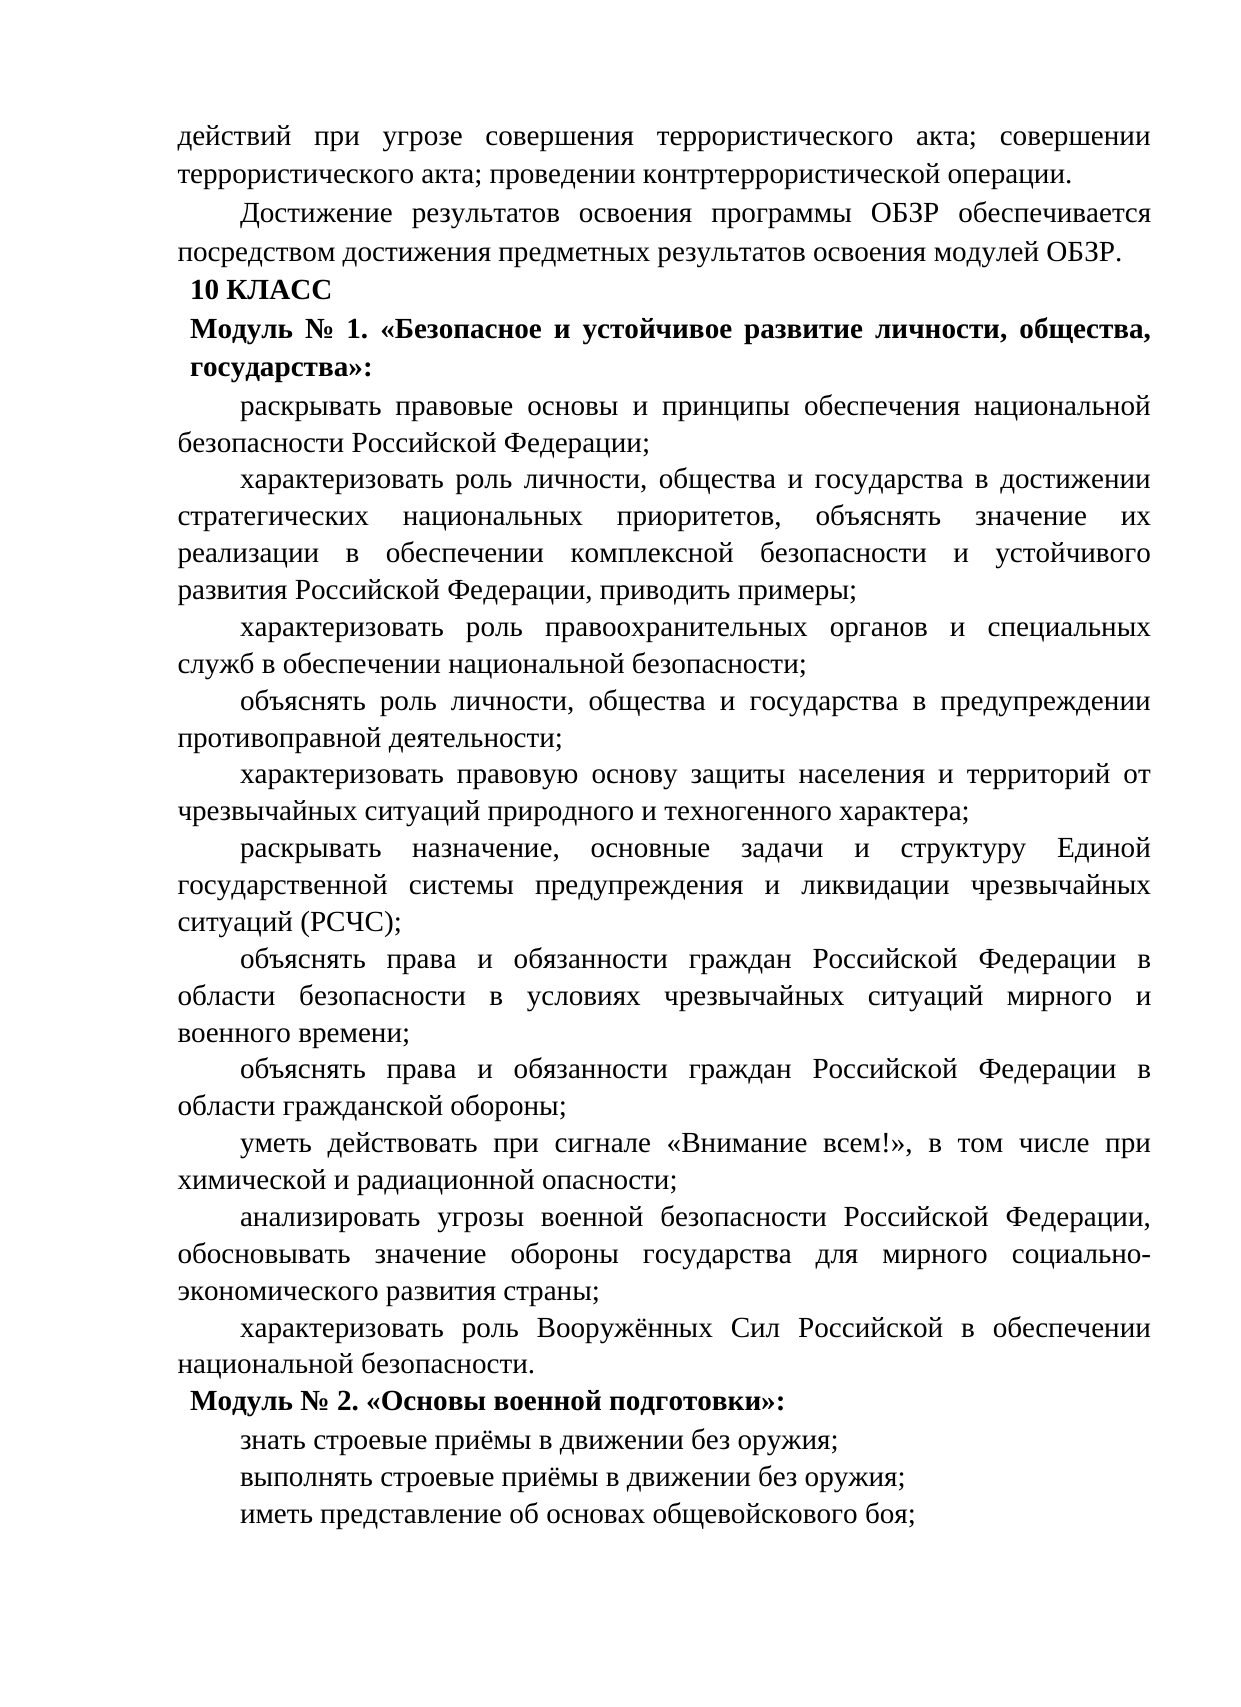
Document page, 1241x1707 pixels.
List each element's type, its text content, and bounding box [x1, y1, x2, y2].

text уметь действовать при сигнале «Внимание всем!», в том числе при химической и радиационной опасности; [177, 1125, 1152, 1196]
text характеризовать роль правоохранительных органов и специальных служб в обеспечении национальной безопасности; [177, 609, 1152, 679]
text характеризовать роль Вооружённых Сил Российской в обеспечении национальной безопасности. [177, 1310, 1152, 1380]
text раскрывать правовые основы и принципы обеспечения национальной безопасности Российской Федерации; [177, 388, 1152, 458]
text иметь представление об основах общевойскового боя; [177, 1496, 1152, 1529]
text знать строевые приёмы в движении без оружия; [177, 1422, 1152, 1456]
text объяснять права и обязанности граждан Российской Федерации в области гражданской обороны; [177, 1052, 1152, 1122]
text характеризовать роль личности, общества и государства в достижении стратегических национальных приоритетов, объяснять значение их реализации в обеспечении комплексной безопасности и устойчивого развития Российской Федерации, приводить примеры; [177, 462, 1152, 606]
text Модуль № 2. «Основы военной подготовки»: [190, 1383, 1152, 1417]
text Модуль № 1. «Безопасное и устойчивое развитие личности, общества, государства»: [190, 311, 1152, 383]
text объяснять роль личности, общества и государства в предупреждении противоправной деятельности; [177, 683, 1152, 753]
text 10 КЛАСС [190, 272, 1152, 306]
text анализировать угрозы военной безопасности Российской Федерации, обосновывать значение обороны государства для мирного социально-экономического развития страны; [177, 1199, 1152, 1306]
text выполнять строевые приёмы в движении без оружия; [177, 1459, 1152, 1492]
text раскрывать назначение, основные задачи и структуру Единой государственной системы предупреждения и ликвидации чрезвычайных ситуаций (РСЧС); [177, 830, 1152, 938]
text объяснять права и обязанности граждан Российской Федерации в области безопасности в условиях чрезвычайных ситуаций мирного и военного времени; [177, 941, 1152, 1048]
text характеризовать правовую основу защиты населения и территорий от чрезвычайных ситуаций природного и техногенного характера; [177, 757, 1152, 827]
text Достижение результатов освоения программы ОБЗР обеспечивается посредством достижения предметных результатов освоения модулей ОБЗР. [177, 195, 1152, 267]
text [177, 118, 1152, 190]
